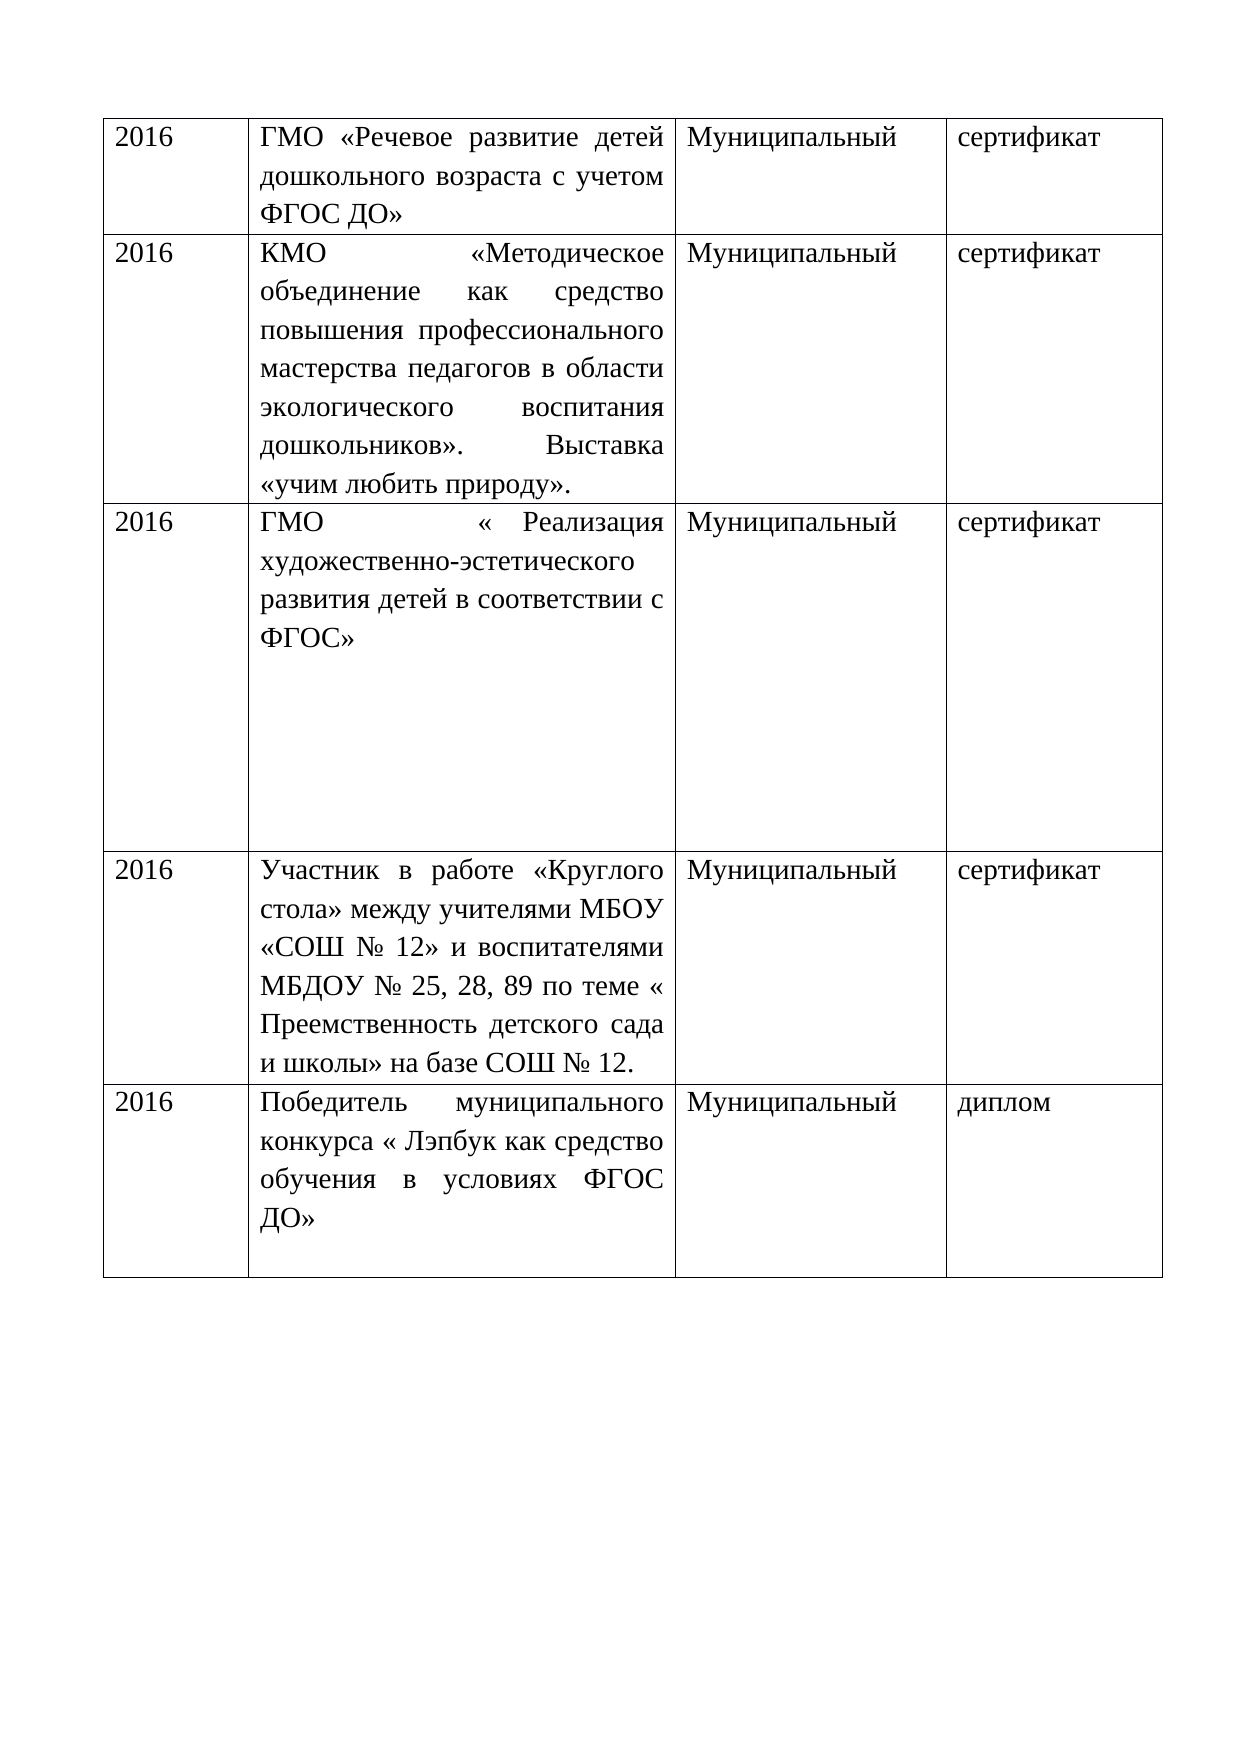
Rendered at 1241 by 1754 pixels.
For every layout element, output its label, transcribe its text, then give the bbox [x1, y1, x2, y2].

table_cell Муниципальный [676, 504, 946, 851]
table_cell 2016 [104, 119, 248, 234]
table_cell Муниципальный [676, 1085, 946, 1277]
table_cell диплом [947, 1085, 1162, 1277]
table_cell Участник в работе «Круглого стола» между учителями МБОУ «СОШ № 12» и воспитателями МБДОУ № 25, 28, 89 по теме « Преемственность детского сада и школы» на базе СОШ № 12. [249, 852, 675, 1083]
table_cell Победитель муниципального конкурса « Лэпбук как средство обучения в условиях ФГОС ДО» [249, 1085, 675, 1277]
table_cell 2016 [104, 504, 248, 851]
table_cell Муниципальный [676, 852, 946, 1083]
table_cell сертификат [947, 119, 1162, 234]
table_cell Муниципальный [676, 119, 946, 234]
table_cell Муниципальный [676, 235, 946, 503]
table_cell ГМО « Реализация художественно-эстетического развития детей в соответствии с ФГОС» [249, 504, 675, 851]
table_cell сертификат [947, 504, 1162, 851]
table_cell 2016 [104, 852, 248, 1083]
table_cell ГМО «Речевое развитие детей дошкольного возраста с учетом ФГОС ДО» [249, 119, 675, 234]
table_cell сертификат [947, 852, 1162, 1083]
table_cell сертификат [947, 235, 1162, 503]
table_cell 2016 [104, 1085, 248, 1277]
table_cell 2016 [104, 235, 248, 503]
table_cell КМО «Методическое объединение как средство повышения профессионального мастерства педагогов в области экологического воспитания дошкольников». Выставка «учим любить природу». [249, 235, 675, 503]
